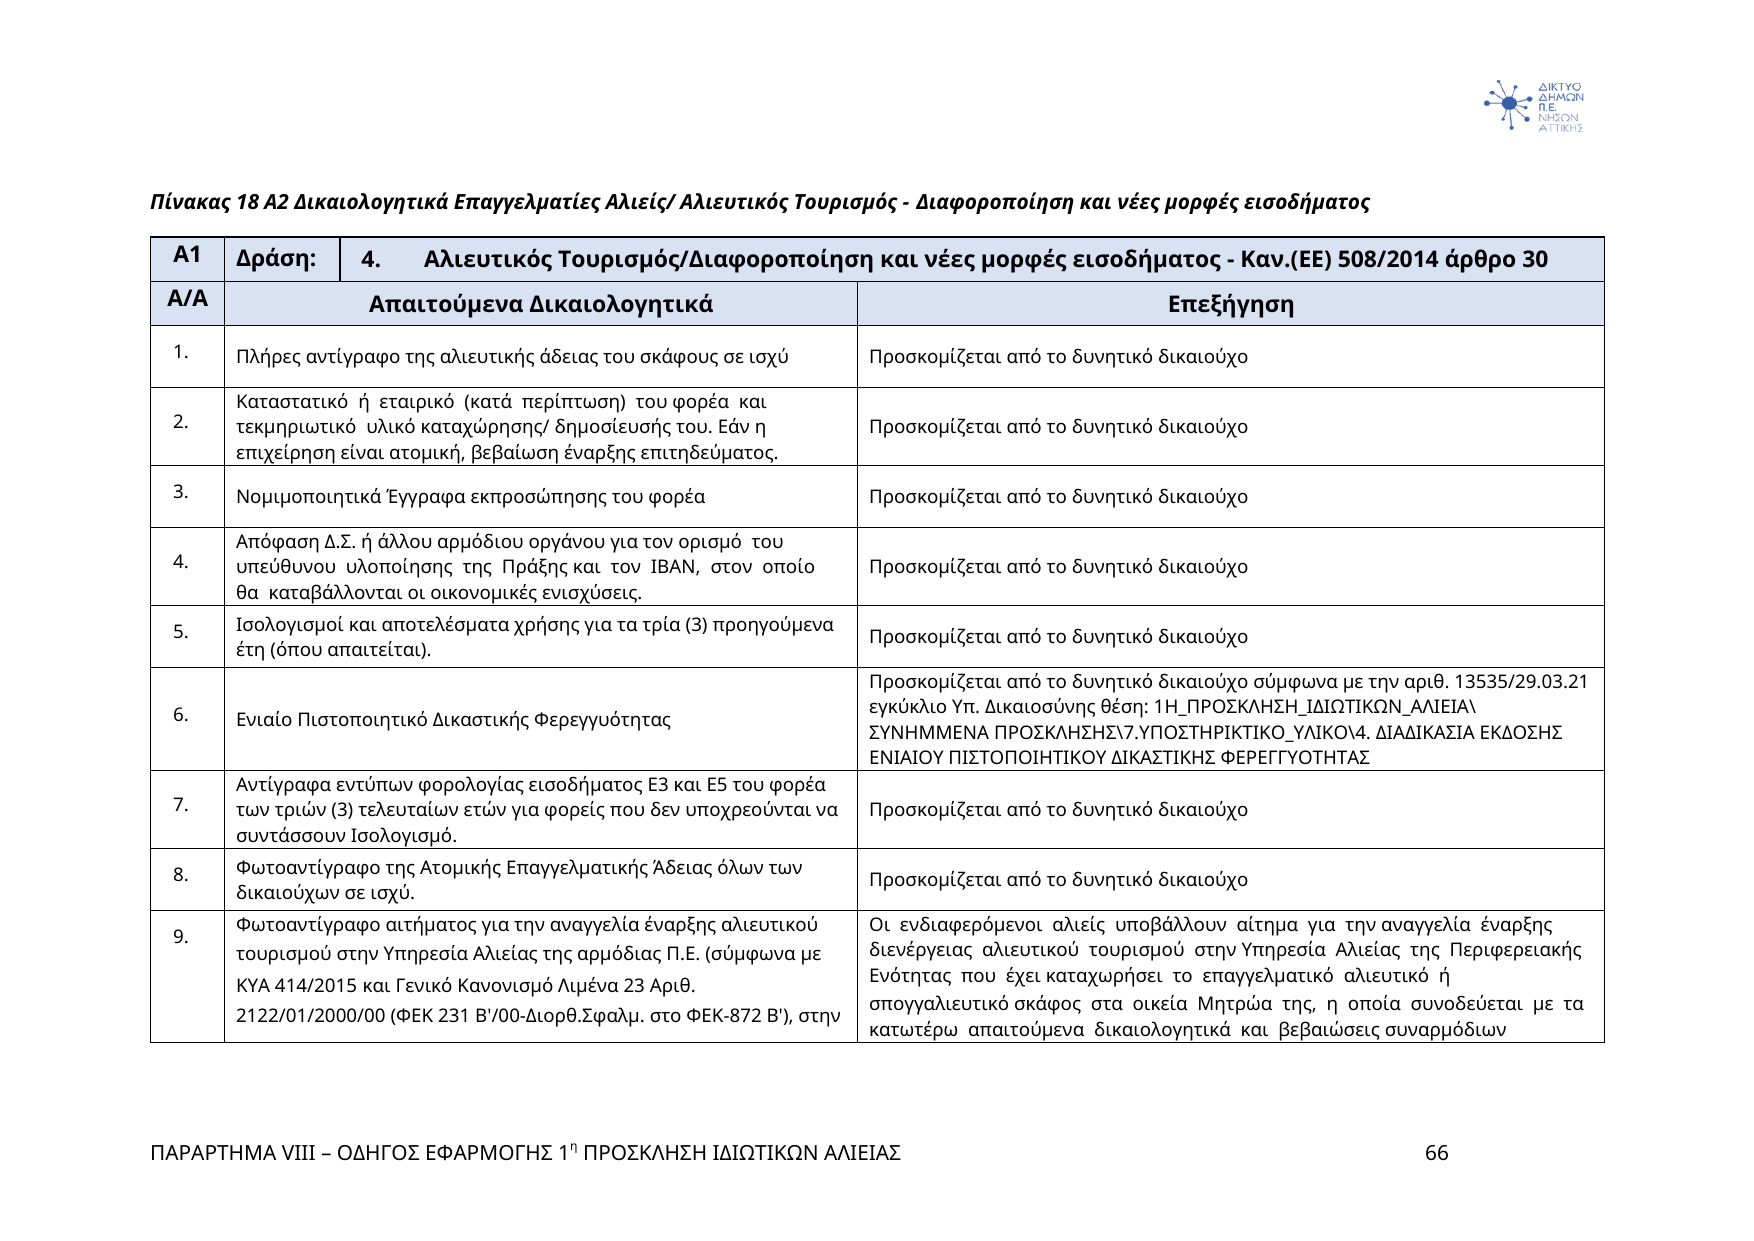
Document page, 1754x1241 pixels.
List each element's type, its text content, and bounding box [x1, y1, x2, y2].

table_cell Απόφαση Δ.Σ. ή άλλου αρμόδιου οργάνου για τον ορισμό του υπεύθυνου υλοποίησης της Πράξης και τον ΙΒΑΝ, στον οποίο θα καταβάλλονται οι οικονομικές ενισχύσεις. [225, 528, 857, 605]
table_cell [151, 668, 224, 770]
table_header Α1 [151, 238, 224, 281]
table_header Αλιευτικός Τουρισμός/Διαφοροποίηση και νέες μορφές εισοδήματος - Καν.(ΕΕ) 508/2014 άρθρο 30 [341, 238, 1604, 281]
table_cell [151, 911, 224, 1042]
table_cell Καταστατικό ή εταιρικό (κατά περίπτωση) του φορέα και τεκμηριωτικό υλικό καταχώρησης/ δημοσίευσής του. Εάν η επιχείρηση είναι ατομική, βεβαίωση έναρξης επιτηδεύματος. [225, 388, 857, 465]
table_cell Αντίγραφα εντύπων φορολογίας εισοδήματος Ε3 και Ε5 του φορέα των τριών (3) τελευταίων ετών για φορείς που δεν υποχρεούνται να συντάσσουν Ισολογισμό. [225, 771, 857, 848]
table_cell Προσκομίζεται από το δυνητικό δικαιούχο [858, 606, 1604, 667]
table_cell Απαιτούμενα Δικαιολογητικά [225, 282, 857, 325]
table_cell Α/Α [151, 282, 224, 325]
table_cell Νομιμοποιητικά Έγγραφα εκπροσώπησης του φορέα [225, 466, 857, 527]
table_cell Προσκομίζεται από το δυνητικό δικαιούχο [858, 849, 1604, 910]
table_cell [151, 849, 224, 910]
table_cell [151, 606, 224, 667]
table_cell [151, 326, 224, 387]
table_cell Φωτοαντίγραφο της Ατομικής Επαγγελματικής Άδειας όλων των δικαιούχων σε ισχύ. [225, 849, 857, 910]
table_cell Προσκομίζεται από το δυνητικό δικαιούχο [858, 388, 1604, 465]
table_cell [858, 911, 1604, 1042]
table_cell [151, 388, 224, 465]
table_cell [225, 911, 857, 1042]
table_cell [151, 771, 224, 848]
table_cell Πλήρες αντίγραφο της αλιευτικής άδειας του σκάφους σε ισχύ [225, 326, 857, 387]
table_header Δράση: [225, 238, 339, 281]
table_cell Ενιαίο Πιστοποιητικό Δικαστικής Φερεγγυότητας [225, 668, 857, 770]
table_cell [151, 528, 224, 605]
table_cell Προσκομίζεται από το δυνητικό δικαιούχο [858, 326, 1604, 387]
table_cell Προσκομίζεται από το δυνητικό δικαιούχο σύμφωνα με την αριθ. 13535/29.03.21 εγκύκλιο Υπ. Δικαιοσύνης θέση: 1Η_ΠΡΟΣΚΛΗΣΗ_ΙΔΙΩΤΙΚΩΝ_ΑΛΙΕΙΑ\ΣΥΝΗΜΜΕΝΑ ΠΡΟΣΚΛΗΣΗΣ\7.ΥΠΟΣΤΗΡΙΚΤΙΚΟ_ΥΛΙΚΟ\4. ΔΙΑΔΙΚΑΣΙΑ ΕΚΔΟΣΗΣ ΕΝΙΑΙΟΥ ΠΙΣΤΟΠΟΙΗΤΙΚΟΥ ΔΙΚΑΣΤΙΚΗΣ ΦΕΡΕΓΓΥΟΤΗΤΑΣ [858, 668, 1604, 770]
text Πίνακας 18 Α2 Δικαιολογητικά Επαγγελματίες Αλιείς/ Αλιευτικός Τουρισμός - Διαφοροποίηση και νέες μορφές εισοδήματος [150, 187, 1604, 216]
table_cell Προσκομίζεται από το δυνητικό δικαιούχο [858, 771, 1604, 848]
table_cell Ισολογισμοί και αποτελέσματα χρήσης για τα τρία (3) προηγούμενα έτη (όπου απαιτείται). [225, 606, 857, 667]
table_cell [151, 466, 224, 527]
table_cell Επεξήγηση [858, 282, 1604, 325]
table_cell Προσκομίζεται από το δυνητικό δικαιούχο [858, 466, 1604, 527]
table_cell Προσκομίζεται από το δυνητικό δικαιούχο [858, 528, 1604, 605]
